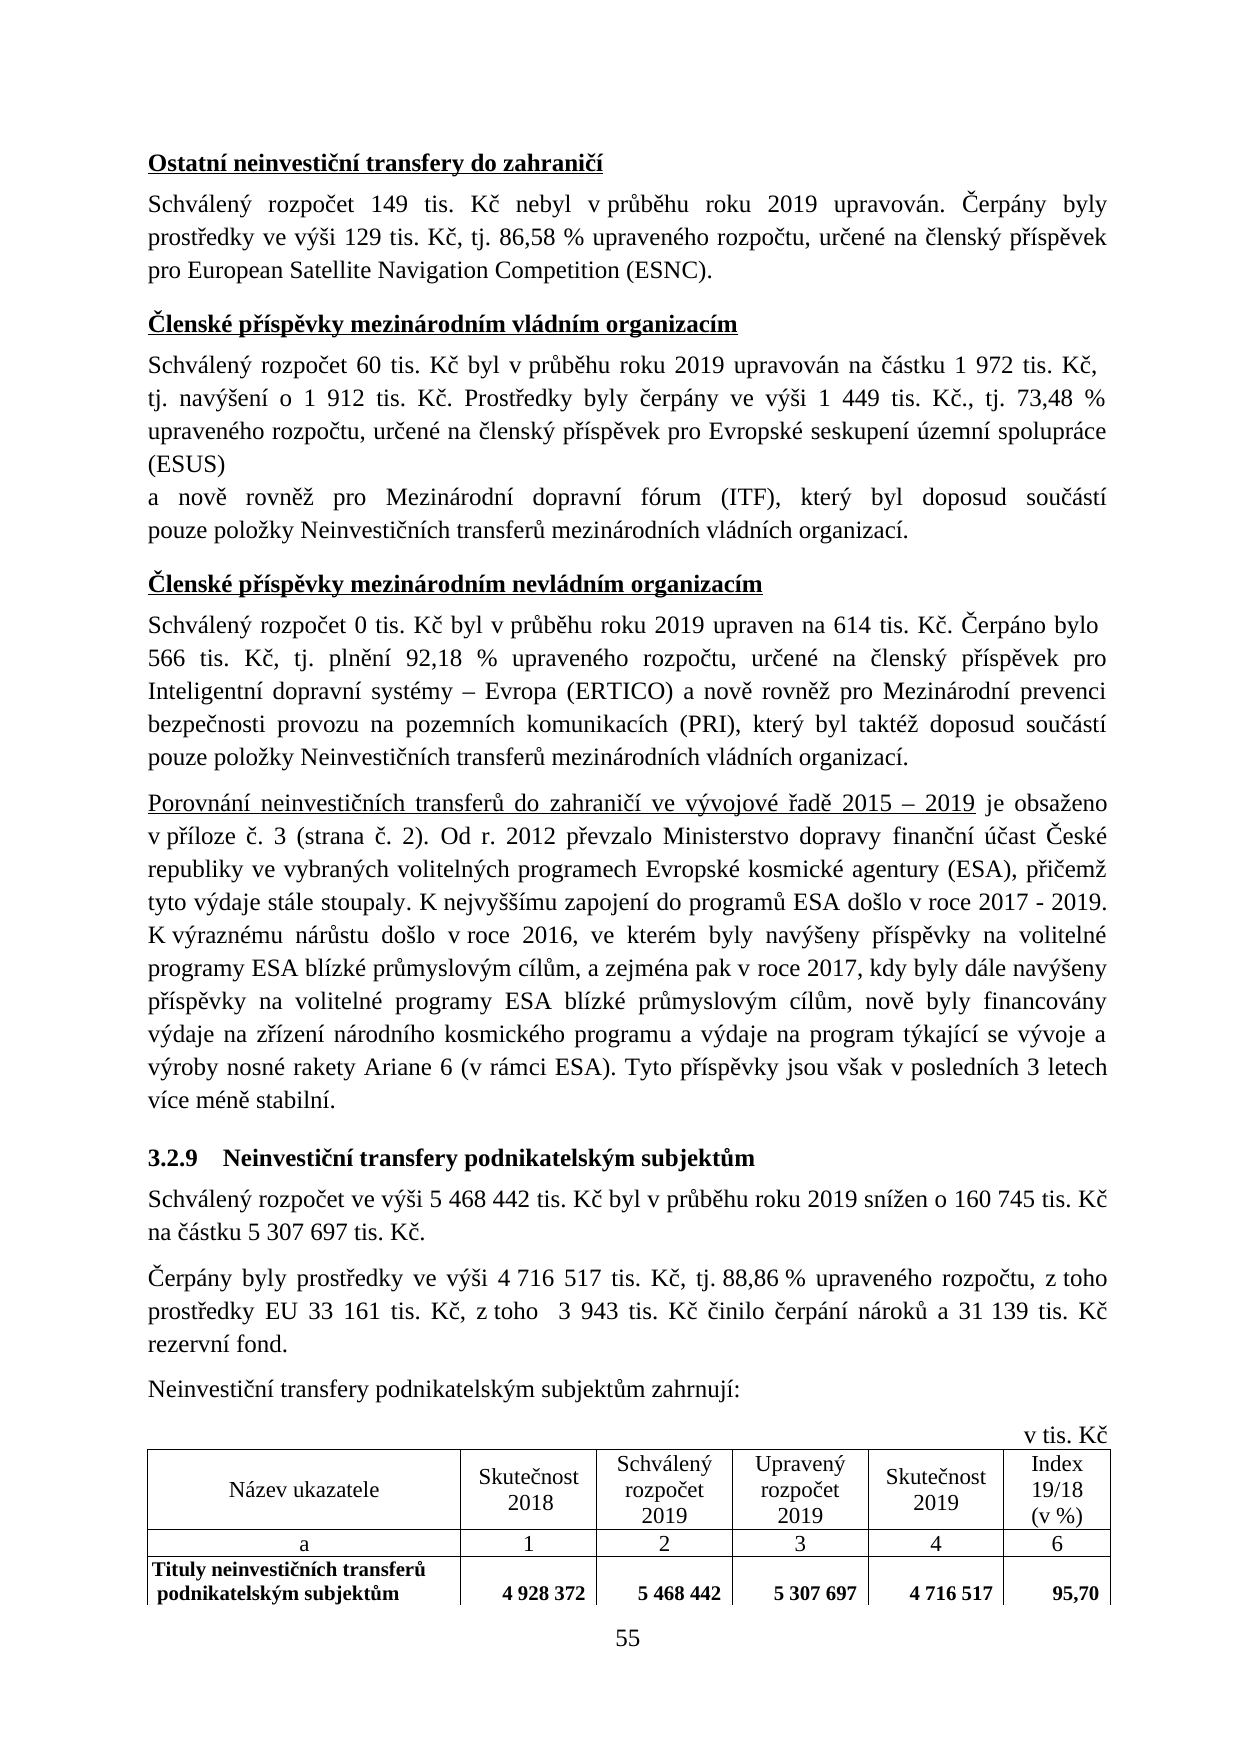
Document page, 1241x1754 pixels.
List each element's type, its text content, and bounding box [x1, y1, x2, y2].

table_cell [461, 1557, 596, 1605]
text Porovnání neinvestičních transferů do zahraničí ve vývojové řadě 2015 – 2019 je obsaženo v příloze č. 3 (strana č. 2). Od r. 2012 převzalo Ministerstvo dopravy finanční účast České republiky ve vybraných volitelných programech Evropské kosmické agentury (ESA), přičemž tyto výdaje stále stoupaly. K nejvyššímu zapojení do programů ESA došlo v roce 2017 - 2019. K výraznému nárůstu došlo v roce 2016, ve kterém byly navýšeny příspěvky na volitelné programy ESA blízké průmyslovým cílům, a zejména pak v roce 2017, kdy byly dále navýšeny příspěvky na volitelné programy ESA blízké průmyslovým cílům, nově byly financovány výdaje na zřízení národního kosmického programu a výdaje na program týkající se vývoje a výroby nosné rakety Ariane 6 (v rámci ESA). Tyto příspěvky jsou však v posledních 3 letech více méně stabilní. [148, 788, 1107, 1114]
subtitle Členské příspěvky mezinárodním vládním organizacím [148, 309, 1107, 337]
text Neinvestiční transfery podnikatelským subjektům zahrnují: [148, 1374, 1107, 1403]
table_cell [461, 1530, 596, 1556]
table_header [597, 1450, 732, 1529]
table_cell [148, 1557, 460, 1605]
subtitle Členské příspěvky mezinárodním nevládním organizacím [148, 569, 1107, 598]
text Schválený rozpočet ve výši 5 468 442 tis. Kč byl v průběhu roku 2019 snížen o 160 745 tis. Kč na částku 5 307 697 tis. Kč. [148, 1184, 1107, 1246]
subtitle Ostatní neinvestiční transfery do zahraničí [148, 148, 1107, 176]
text Schválený rozpočet 149 tis. Kč nebyl v průběhu roku 2019 upravován. Čerpány byly prostředky ve výši 129 tis. Kč, tj. 86,58 % upraveného rozpočtu, určené na členský příspěvek pro European Satellite Navigation Competition (ESNC). [148, 189, 1107, 284]
text Schválený rozpočet 60 tis. Kč byl v průběhu roku 2019 upravován na částku 1 972 tis. Kč, tj. navýšení o 1 912 tis. Kč. Prostředky byly čerpány ve výši 1 449 tis. Kč., tj. 73,48 % upraveného rozpočtu, určené na členský příspěvek pro Evropské seskupení územní spolupráce (ESUS) a nově rovněž pro Mezinárodní dopravní fórum (ITF), který byl doposud součástí pouze položky Neinvestičních transferů mezinárodních vládních organizací. [148, 350, 1107, 544]
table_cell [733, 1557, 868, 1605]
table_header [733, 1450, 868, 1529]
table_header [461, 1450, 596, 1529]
text Čerpány byly prostředky ve výši 4 716 517 tis. Kč, tj. 88,86 % upraveného rozpočtu, z toho prostředky EU 33 161 tis. Kč, z toho 3 943 tis. Kč činilo čerpání nároků a 31 139 tis. Kč rezervní fond. [148, 1263, 1107, 1358]
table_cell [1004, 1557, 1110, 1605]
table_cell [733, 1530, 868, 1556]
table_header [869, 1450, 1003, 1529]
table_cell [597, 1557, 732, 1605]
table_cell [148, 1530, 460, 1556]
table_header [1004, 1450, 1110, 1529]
subtitle Neinvestiční transfery podnikatelským subjektům [148, 1143, 1107, 1172]
text v tis. Kč [185, 1420, 1107, 1449]
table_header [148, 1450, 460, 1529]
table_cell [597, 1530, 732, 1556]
text Schválený rozpočet 0 tis. Kč byl v průběhu roku 2019 upraven na 614 tis. Kč. Čerpáno bylo 566 tis. Kč, tj. plnění 92,18 % upraveného rozpočtu, určené na členský příspěvek pro Inteligentní dopravní systémy – Evropa (ERTICO) a nově rovněž pro Mezinárodní prevenci bezpečnosti provozu na pozemních komunikacích (PRI), který byl taktéž doposud součástí pouze položky Neinvestičních transferů mezinárodních vládních organizací. [148, 610, 1107, 771]
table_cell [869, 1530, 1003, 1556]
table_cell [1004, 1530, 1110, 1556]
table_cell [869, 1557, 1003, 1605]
